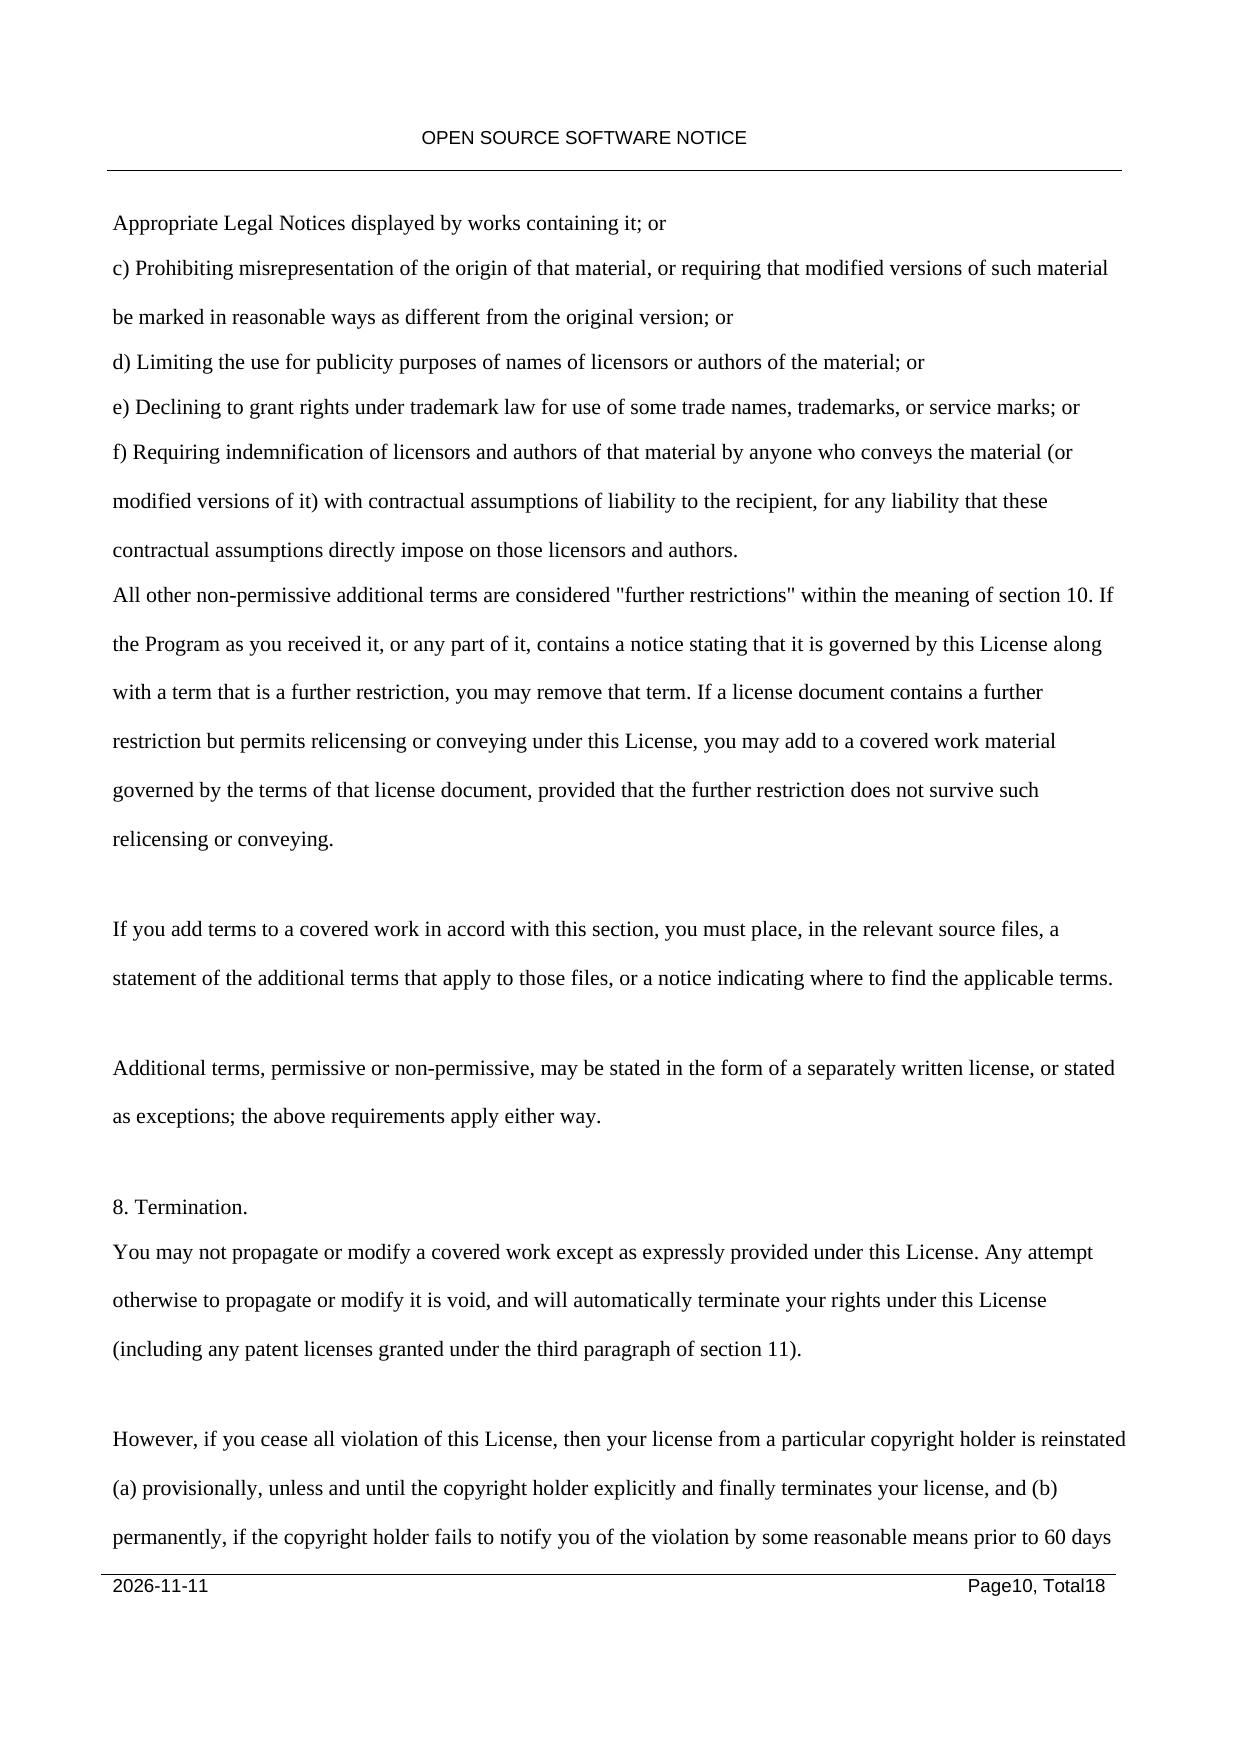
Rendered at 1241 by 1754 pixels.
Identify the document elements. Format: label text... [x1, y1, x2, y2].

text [112, 1423, 1128, 1553]
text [112, 206, 1128, 239]
text f) Requiring indemnification of licensors and authors of that material by anyone who conveys the material (or modified versions of it) with contractual assumptions of liability to the recipient, for any liability that these contractual assumptions directly impose on those licensors and authors. [112, 436, 1128, 566]
text Additional terms, permissive or non-permissive, may be stated in the form of a separately written license, or stated as exceptions; the above requirements apply either way. [112, 1051, 1128, 1132]
text All other non-permissive additional terms are considered "further restrictions" within the meaning of section 10. If the Program as you received it, or any part of it, contains a notice stating that it is governed by this License along with a term that is a further restriction, you may remove that term. If a license document contains a further restriction but permits relicensing or conveying under this License, you may add to a covered work material governed by the terms of that license document, provided that the further restriction does not survive such relicensing or conveying. [112, 578, 1128, 854]
text e) Declining to grant rights under trademark law for use of some trade names, trademarks, or service marks; or [112, 390, 1128, 423]
text If you add terms to a covered work in accord with this section, you must place, in the relevant source files, a statement of the additional terms that apply to those files, or a notice indicating where to find the applicable terms. [112, 912, 1128, 993]
text c) Prohibiting misrepresentation of the origin of that material, or requiring that modified versions of such material be marked in reasonable ways as different from the original version; or [112, 251, 1128, 333]
text d) Limiting the use for publicity purposes of names of licensors or authors of the material; or [112, 345, 1128, 378]
text You may not propagate or modify a covered work except as expressly provided under this License. Any attempt otherwise to propagate or modify it is void, and will automatically terminate your rights under this License (including any patent licenses granted under the third paragraph of section 11). [112, 1235, 1128, 1365]
text 8. Termination. [112, 1190, 1128, 1222]
